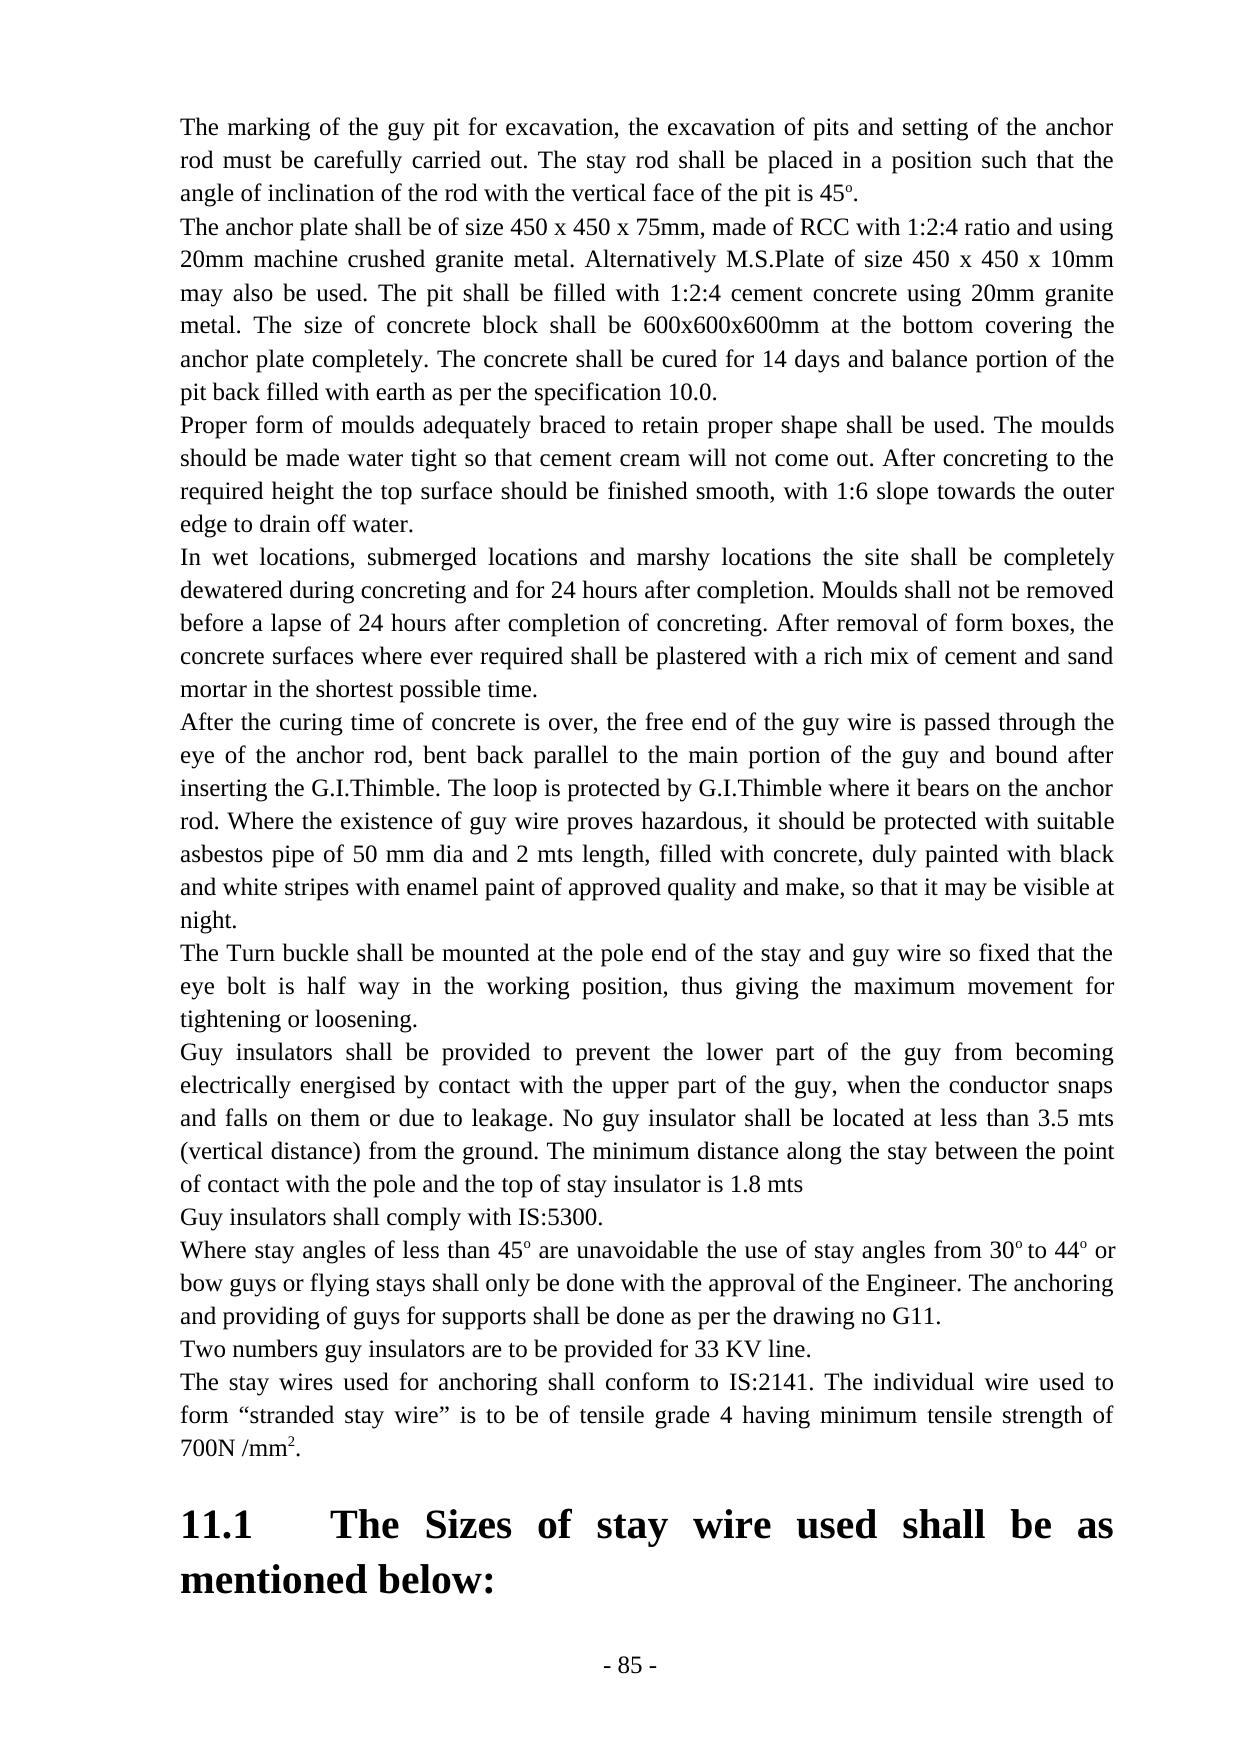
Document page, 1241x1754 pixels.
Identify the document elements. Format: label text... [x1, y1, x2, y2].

text After the curing time of concrete is over, the free end of the guy wire is passed through the eye of the anchor rod, bent back parallel to the main portion of the guy and bound after inserting the G.I.Thimble. The loop is protected by G.I.Thimble where it bears on the anchor rod. Where the existence of guy wire proves hazardous, it should be protected with suitable asbestos pipe of 50 mm dia and 2 mts length, filled with concrete, duly painted with black and white stripes with enamel paint of approved quality and make, so that it may be visible at night. [180, 707, 1115, 934]
text The marking of the guy pit for excavation, the excavation of pits and setting of the anchor rod must be carefully carried out. The stay rod shall be placed in a position such that the angle of inclination of the rod with the vertical face of the pit is 45o. [180, 112, 1115, 207]
text 11.1 The Sizes of stay wire used shall be as mentioned below: [180, 1499, 1115, 1602]
text Two numbers guy insulators are to be provided for 33 KV line. [180, 1334, 1115, 1363]
text The anchor plate shall be of size 450 x 450 x 75mm, made of RCC with 1:2:4 ratio and using 20mm machine crushed granite metal. Alternatively M.S.Plate of size 450 x 450 x 10mm may also be used. The pit shall be filled with 1:2:4 cement concrete using 20mm granite metal. The size of concrete block shall be 600x600x600mm at the bottom covering the anchor plate completely. The concrete shall be cured for 14 days and balance portion of the pit back filled with earth as per the specification 10.0. [180, 212, 1115, 405]
text In wet locations, submerged locations and marshy locations the site shall be completely dewatered during concreting and for 24 hours after completion. Moulds shall not be removed before a lapse of 24 hours after completion of concreting. After removal of form boxes, the concrete surfaces where ever required shall be plastered with a rich mix of cement and sand mortar in the shortest possible time. [180, 542, 1115, 703]
text Guy insulators shall be provided to prevent the lower part of the guy from becoming electrically energised by contact with the upper part of the guy, when the conductor snaps and falls on them or due to leakage. No guy insulator shall be located at less than 3.5 mts (vertical distance) from the ground. The minimum distance along the stay between the point of contact with the pole and the top of stay insulator is 1.8 mts [180, 1037, 1115, 1198]
text Proper form of moulds adequately braced to retain proper shape shall be used. The moulds should be made water tight so that cement cream will not come out. After concreting to the required height the top surface should be finished smooth, with 1:6 slope towards the outer edge to drain off water. [180, 410, 1115, 537]
text The Turn buckle shall be mounted at the pole end of the stay and guy wire so fixed that the eye bolt is half way in the working position, thus giving the maximum movement for tightening or loosening. [180, 938, 1115, 1033]
text The stay wires used for anchoring shall conform to IS:2141. The individual wire used to form “stranded stay wire” is to be of tensile grade 4 having minimum tensile strength of 700N /mm2. [180, 1367, 1115, 1462]
text Guy insulators shall comply with IS:5300. [180, 1202, 1115, 1231]
text Where stay angles of less than 45o are unavoidable the use of stay angles from 30o to 44o or bow guys or flying stays shall only be done with the approval of the Engineer. The anchoring and providing of guys for supports shall be done as per the drawing no G11. [180, 1235, 1115, 1330]
